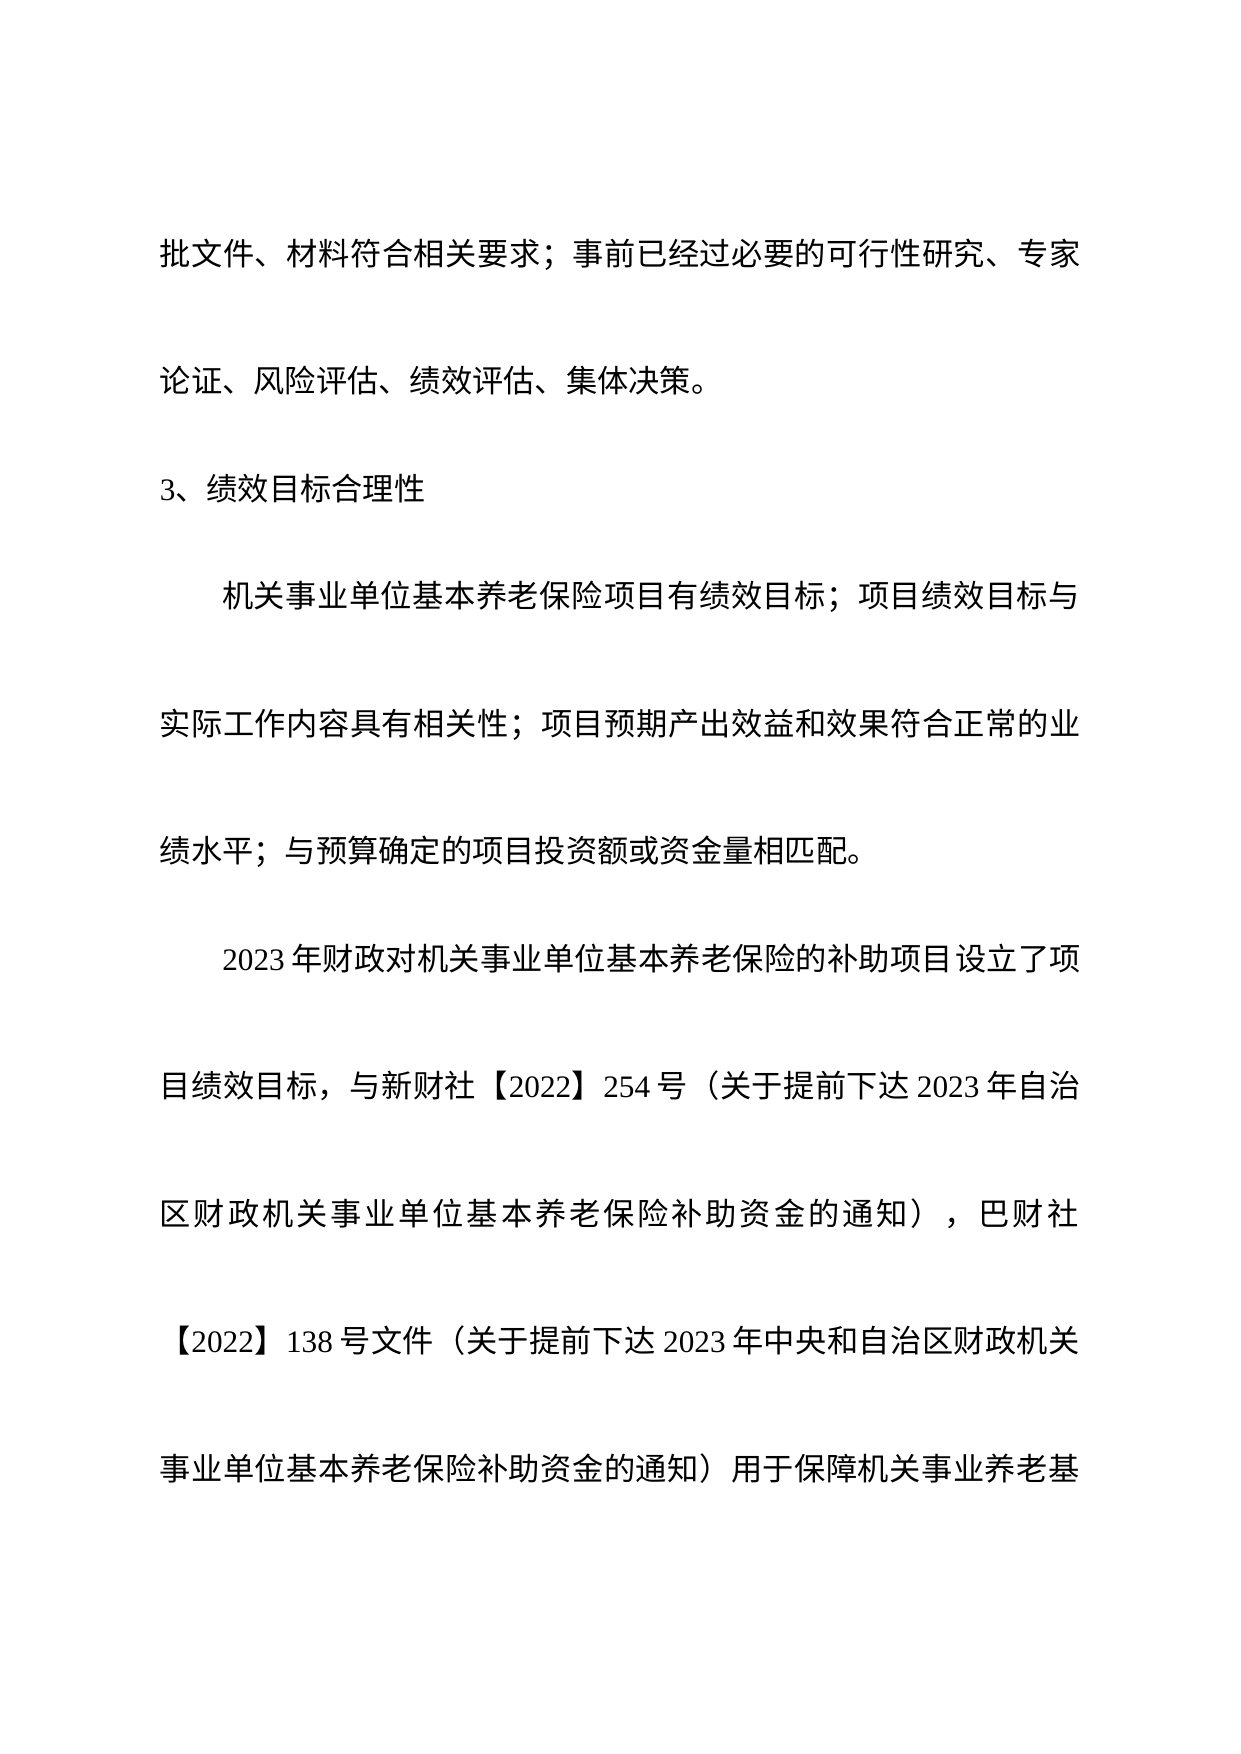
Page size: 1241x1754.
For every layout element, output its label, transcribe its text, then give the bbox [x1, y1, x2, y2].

text 机关事业单位基本养老保险项目有绩效目标；项目绩效目标与实际工作内容具有相关性；项目预期产出效益和效果符合正常的业绩水平；与预算确定的项目投资额或资金量相匹配。 [159, 551, 1081, 891]
text 3、绩效目标合理性 [159, 444, 1081, 529]
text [159, 209, 1081, 421]
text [159, 914, 1081, 1509]
